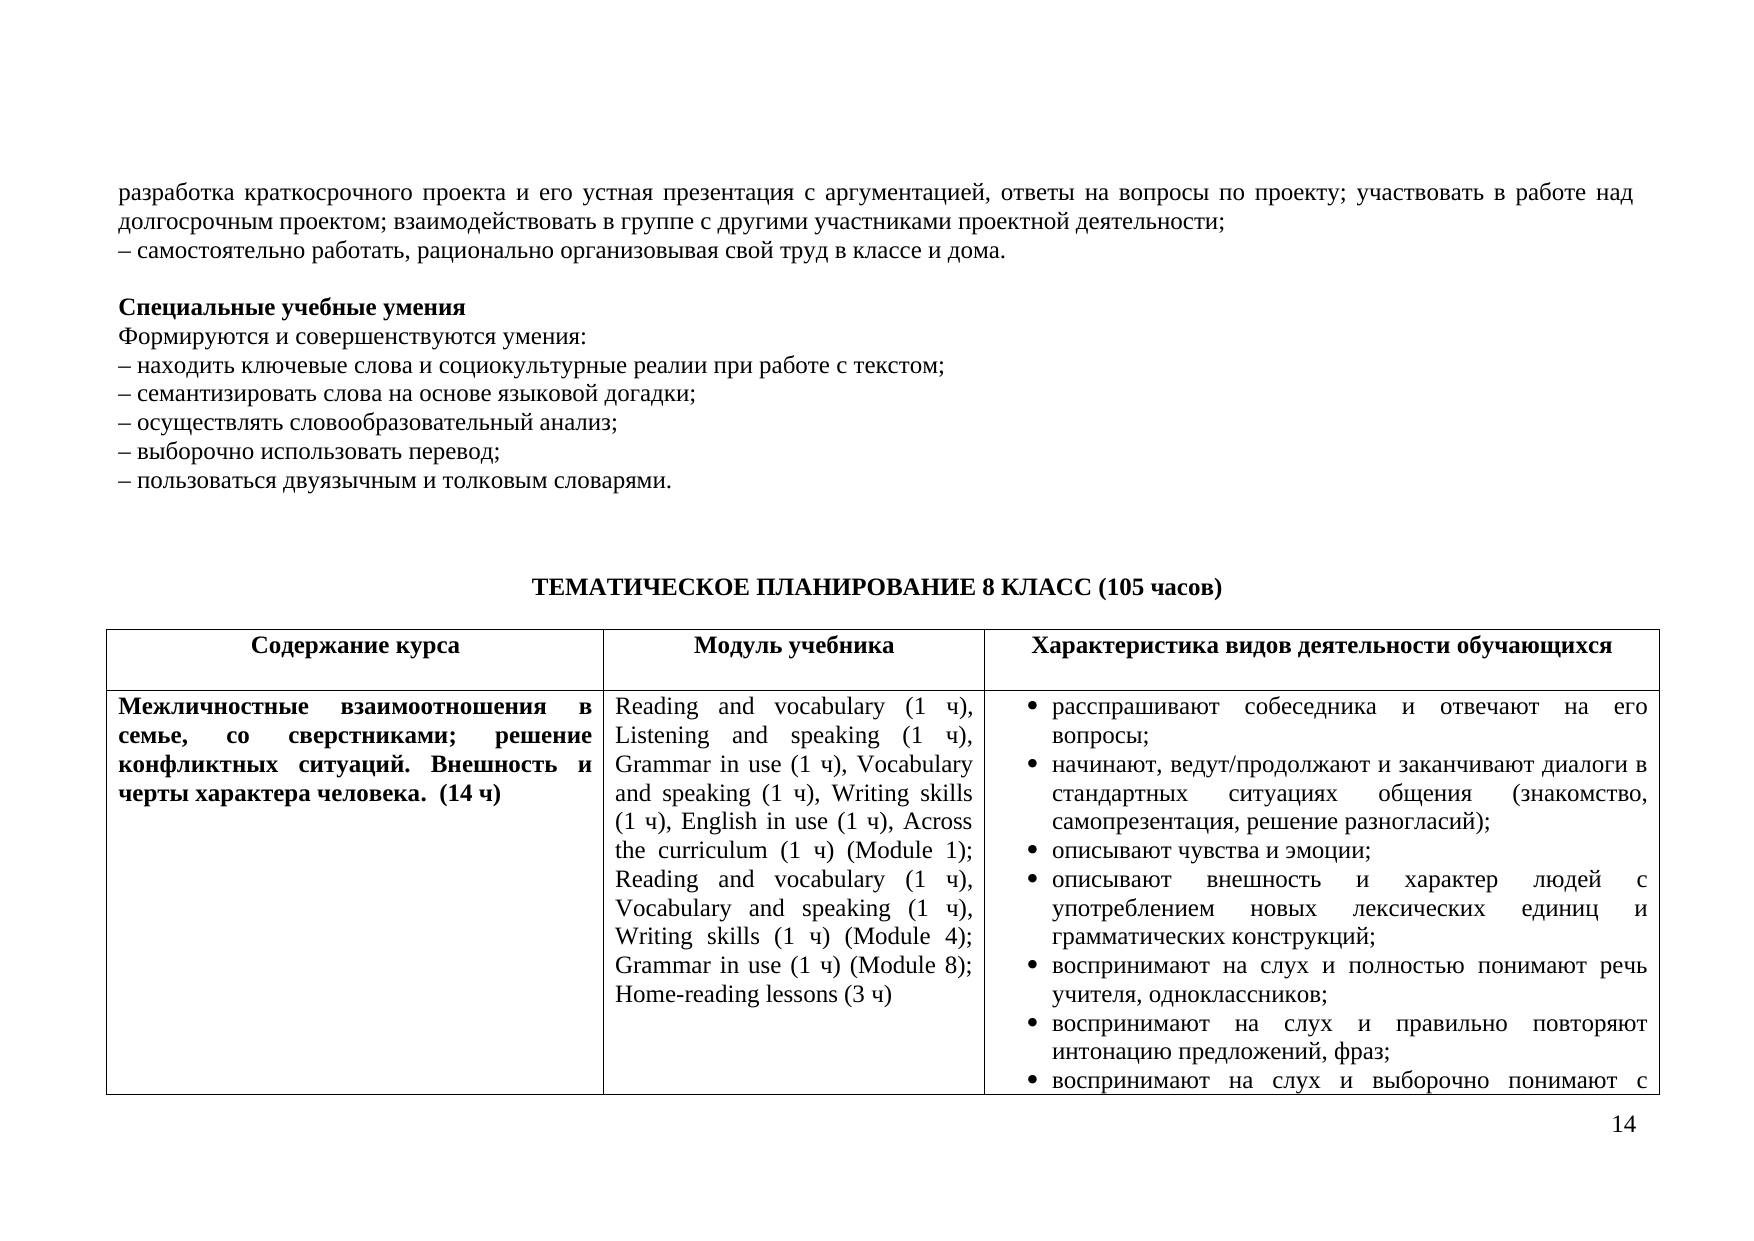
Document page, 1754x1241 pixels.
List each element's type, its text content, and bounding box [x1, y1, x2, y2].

text – осуществлять словообразовательный анализ; [118, 407, 1636, 436]
text Специальные учебные умения [118, 292, 1636, 321]
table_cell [604, 691, 984, 1094]
text Формируются и совершенствуются умения: [118, 321, 1636, 350]
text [118, 177, 1636, 235]
text – выборочно использовать перевод; [118, 436, 1636, 465]
text – самостоятельно работать, рационально организовывая свой труд в классе и дома. [118, 235, 1636, 263]
table_header Содержание курса [107, 630, 603, 690]
table_header Модуль учебника [604, 630, 984, 690]
text – семантизировать слова на основе языковой догадки; [118, 378, 1636, 407]
text ТЕМАТИЧЕСКОЕ ПЛАНИРОВАНИЕ 8 КЛАСС (105 часов) [118, 572, 1636, 601]
table_header Характеристика видов деятельности обучающихся [985, 630, 1659, 690]
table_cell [985, 691, 1659, 1094]
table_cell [107, 691, 603, 1094]
text – находить ключевые слова и социокультурные реалии при работе с текстом; [118, 350, 1636, 378]
text – пользоваться двуязычным и толковым словарями. [118, 465, 1636, 493]
